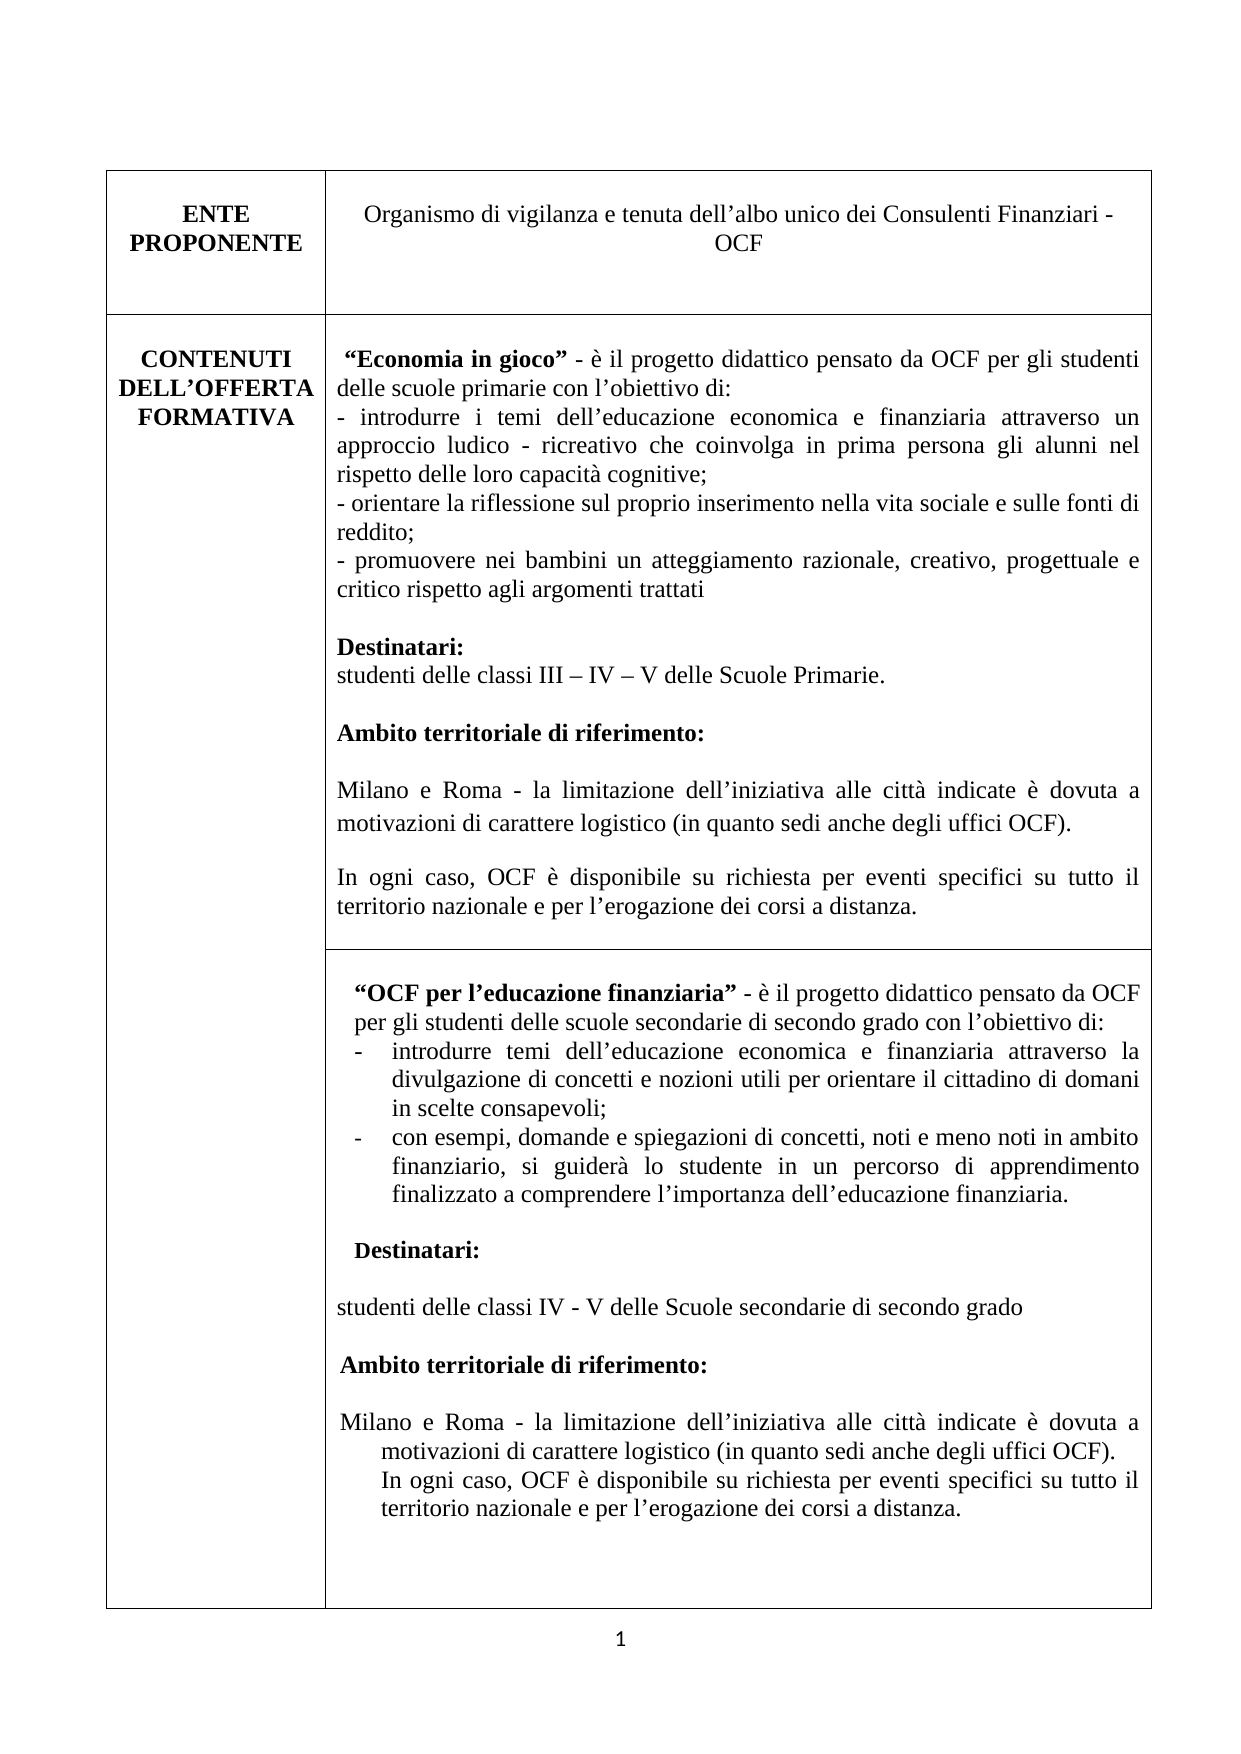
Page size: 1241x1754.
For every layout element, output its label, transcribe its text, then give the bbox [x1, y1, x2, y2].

table_header ENTE PROPONENTE [107, 171, 325, 314]
table_cell “OCF per l’educazione finanziaria” - è il progetto didattico pensato da OCF per gli studenti delle scuole secondarie di secondo grado con l’obiettivo di: introdurre temi dell’educazione economica e finanziaria attraverso la divulgazione di concetti e nozioni utili per orientare il cittadino di domani in scelte consapevoli; con esempi, domande e spiegazioni di concetti, noti e meno noti in ambito finanziario, si guiderà lo studente in un percorso di apprendimento finalizzato a comprendere l’importanza dell’educazione finanziaria. Destinatari: studenti delle classi IV - V delle Scuole secondarie di secondo grado Ambito territoriale di riferimento: Milano e Roma - la limitazione dell’iniziativa alle città indicate è dovuta a motivazioni di carattere logistico (in quanto sedi anche degli uffici OCF). In ogni caso, OCF è disponibile su richiesta per eventi specifici su tutto il territorio nazionale e per l’erogazione dei corsi a distanza. [326, 950, 1151, 1608]
table_header Organismo di vigilanza e tenuta dell’albo unico dei Consulenti Finanziari - OCF [326, 171, 1151, 314]
table_cell CONTENUTI DELL’OFFERTA FORMATIVA [107, 315, 325, 1608]
table_cell “Economia in gioco” - è il progetto didattico pensato da OCF per gli studenti delle scuole primarie con l’obiettivo di: - introdurre i temi dell’educazione economica e finanziaria attraverso un approccio ludico - ricreativo che coinvolga in prima persona gli alunni nel rispetto delle loro capacità cognitive; - orientare la riflessione sul proprio inserimento nella vita sociale e sulle fonti di reddito; - promuovere nei bambini un atteggiamento razionale, creativo, progettuale e critico rispetto agli argomenti trattati Destinatari: studenti delle classi III – IV – V delle Scuole Primarie. Ambito territoriale di riferimento: Milano e Roma - la limitazione dell’iniziativa alle città indicate è dovuta a motivazioni di carattere logistico (in quanto sedi anche degli uffici OCF). In ogni caso, OCF è disponibile su richiesta per eventi specifici su tutto il territorio nazionale e per l’erogazione dei corsi a distanza. [326, 315, 1151, 948]
